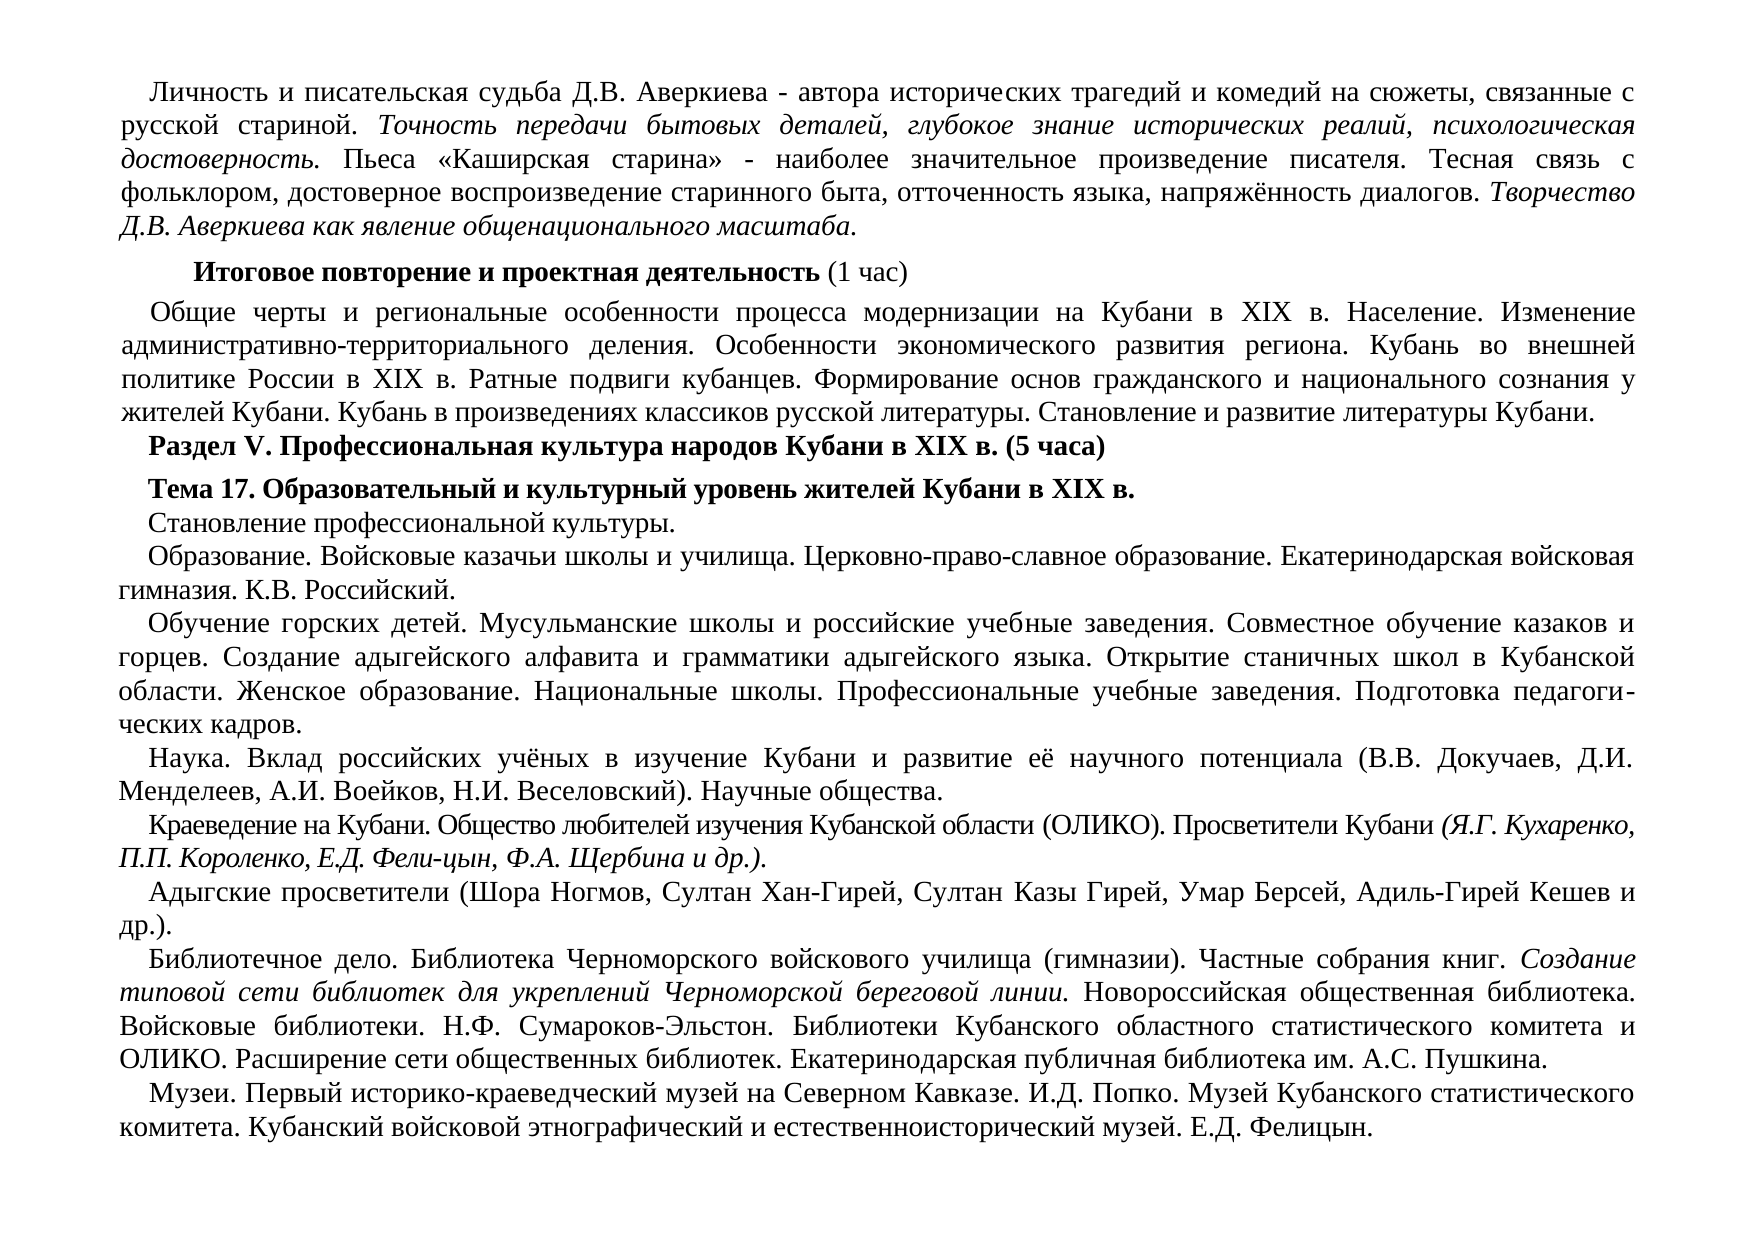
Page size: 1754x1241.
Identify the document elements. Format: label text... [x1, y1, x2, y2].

text Общие черты и региональные особенности процесса модернизации на Кубани в XIX в. Население. Изменение административно-территориального деления. Особенности экономического развития региона. Кубань во внешней политике России в XIX в. Ратные подвиги кубанцев. Формирование основ гражданского и национального сознания у жителей Кубани. Кубань в произведениях классиков русской литературы. Становление и развитие литературы Кубани. [121, 294, 1636, 428]
text Тема 17. Образовательный и культурный уровень жителей Кубани в XIX в. [148, 471, 1498, 505]
text Библиотечное дело. Библиотека Черноморского войскового училища (гимназии). Частные собрания книг. Создание типовой сети библиотек для укреплений Черноморской береговой линии. Новороссийская общественная библиотека. Войсковые библиотеки. Н.Ф. Сумароков-Эльстон. Библиотеки Кубанского областного статистического комитета и ОЛИКО. Расширение сети общественных библиотек. Екатеринодарская публичная библиотека им. А.С. Пушкина. [119, 941, 1636, 1075]
text Становление профессиональной культуры. [148, 505, 1636, 538]
text Личность и писательская судьба Д.В. Аверкиева - автора исторических трагедий и комедий на сюжеты, связанные с русской стариной. Точность передачи бытовых деталей, глубокое знание исторических реалий, психологическая достоверность. Пьеса «Каширская старина» - наиболее значительное произведение писателя. Тесная связь с фольклором, достоверное воспроизведение старинного быта, отточенность языка, напряжённость диалогов. Творчество Д.В. Аверкиева как явление общенационального масштаба. [121, 74, 1635, 242]
text Обучение горских детей. Мусульманские школы и российские учебные заведения. Совместное обучение казаков и горцев. Создание адыгейского алфавита и грамматики адыгейского языка. Открытие станичных школ в Кубанской области. Женское образование. Национальные школы. Профессиональные учебные заведения. Подготовка педагогических кадров. [118, 606, 1635, 740]
text Краеведение на Кубани. Общество любителей изучения Кубанской области (ОЛИКО). Просветители Кубани (Я.Г. Кухаренко, П.П. Короленко, Е.Д. Фели-цын, Ф.А. Щербина и др.). [119, 807, 1635, 874]
text Наука. Вклад российских учёных в изучение Кубани и развитие её научного потенциала (В.В. Докучаев, Д.И. Менделеев, А.И. Воейков, Н.И. Веселовский). Научные общества. [118, 740, 1635, 807]
text Раздел V. Профессиональная культура народов Кубани в XIX в. (5 часа) [148, 428, 1498, 461]
text Музеи. Первый историко-краеведческий музей на Северном Кавказе. И.Д. Попко. Музей Кубанского статистического комитета. Кубанский войсковой этнографический и естественноисторический музей. Е.Д. Фелицын. [119, 1075, 1635, 1142]
text Итоговое повторение и проектная деятельность (1 час) [193, 254, 1636, 288]
text Образование. Войсковые казачьи школы и училища. Церковно-право-славное образование. Екатеринодарская войсковая гимназия. К.В. Российский. [118, 538, 1635, 606]
text Адыгские просветители (Шора Ногмов, Султан Хан-Гирей, Султан Казы Гирей, Умар Берсей, Адиль-Гирей Кешев и др.). [119, 874, 1636, 941]
